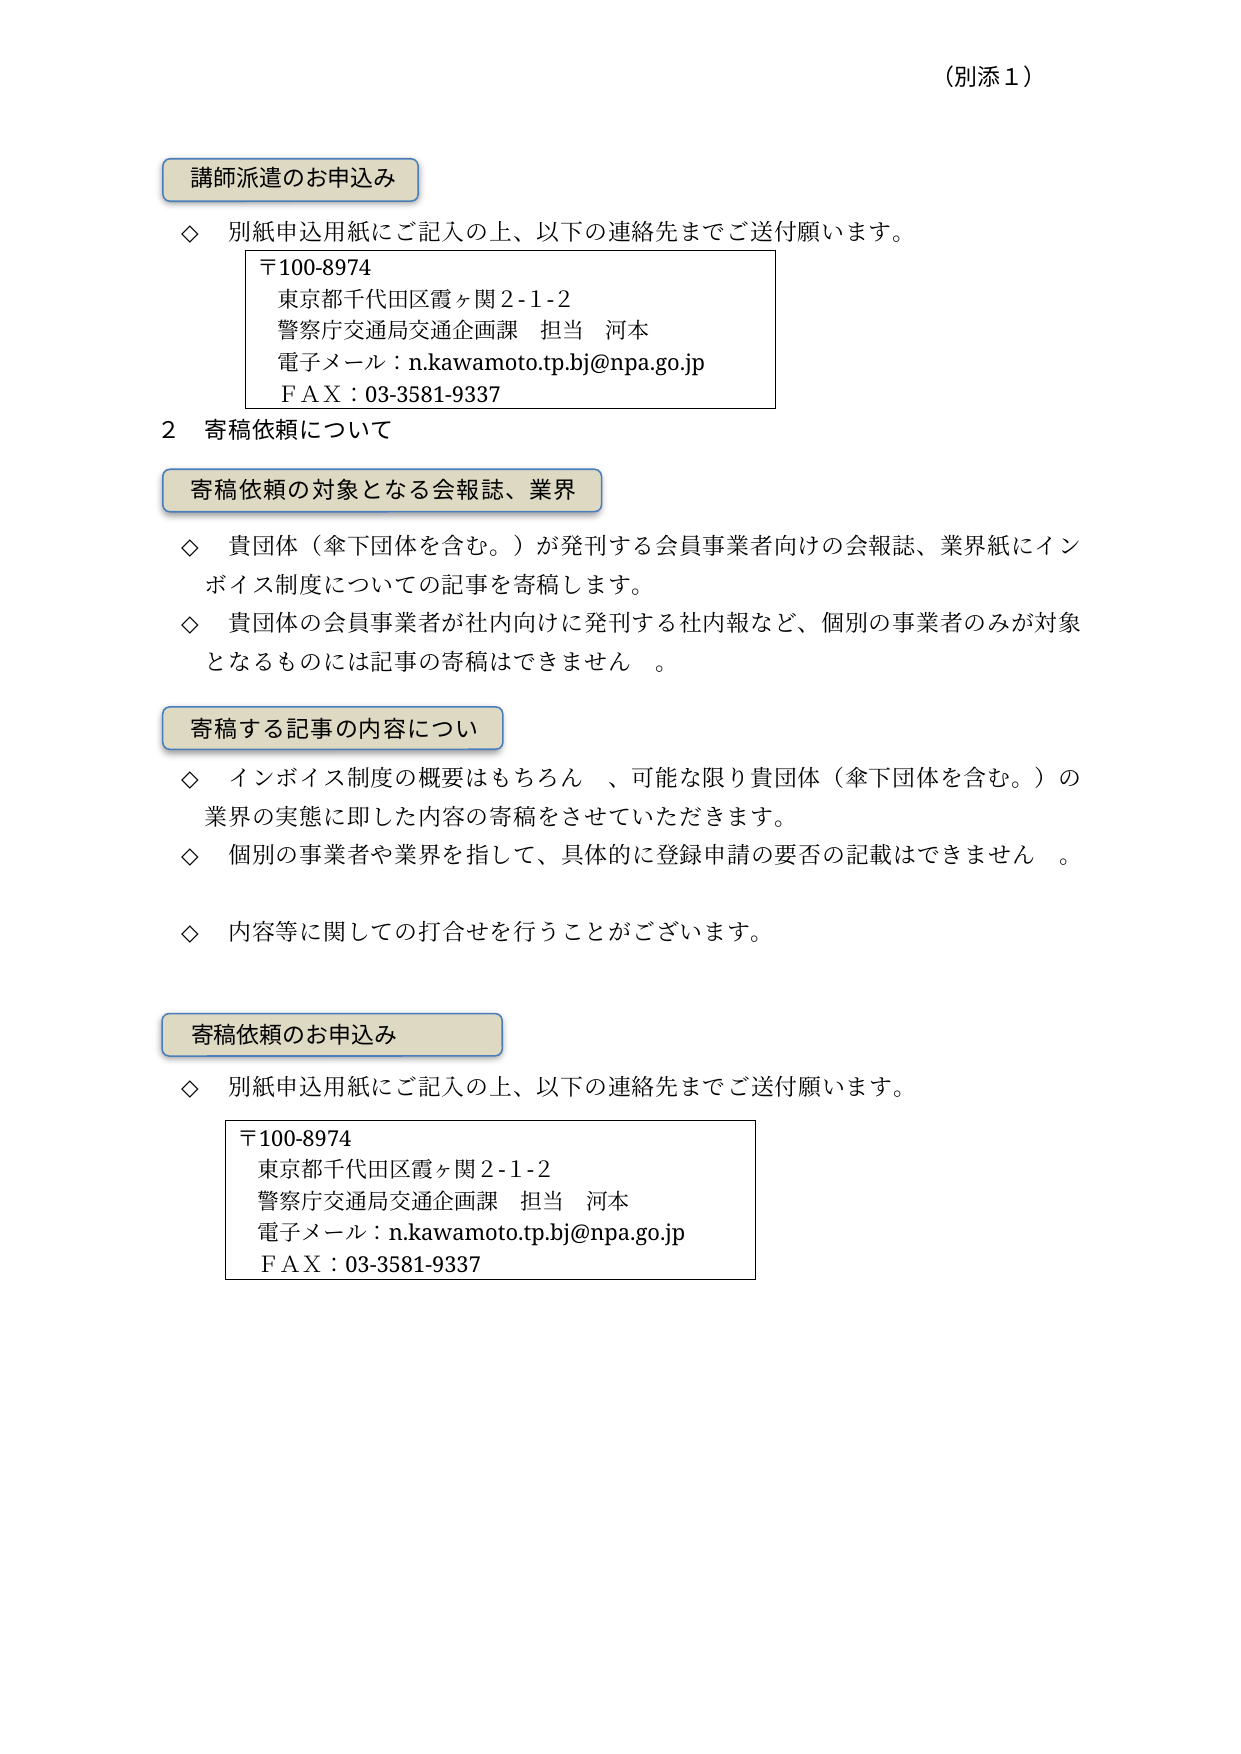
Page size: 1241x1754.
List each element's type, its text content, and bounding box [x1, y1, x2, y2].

text ◇ 別紙申込用紙にご記入の上、以下の連絡先までご送付願います。 [179, 211, 1083, 249]
text ◇ 別紙申込用紙にご記入の上、以下の連絡先までご送付願います。 [179, 1066, 1083, 1105]
text ◇ 個別の事業者や業界を指して、具体的に登録申請の要否の記載はできません。 [179, 834, 1083, 873]
table_header 〒100-8974 東京都千代田区霞ヶ関２-１-２ 警察庁交通局交通企画課 担当 河本 電子メール：n.kawamoto.tp.bj@npa.go.jp ＦＡＸ：03-3581-9337 [226, 1121, 755, 1279]
text ◇ 貴団体（傘下団体を含む。）が発刊する会員事業者向けの会報誌、業界紙にインボイス制度についての記事を寄稿します。 [179, 525, 1083, 603]
text ◇ 貴団体の会員事業者が社内向けに発刊する社内報など、個別の事業者のみが対象となるものには記事の寄稿はできません。 [179, 603, 1083, 680]
text ◇ インボイス制度の概要はもちろん、可能な限り貴団体（傘下団体を含む。）の業界の実態に即した内容の寄稿をさせていただきます。 [179, 757, 1083, 834]
text ◇ 内容等に関しての打合せを行うことがございます。 [179, 912, 1083, 950]
table_header 〒100-8974 東京都千代田区霞ヶ関２-１-２ 警察庁交通局交通企画課 担当 河本 電子メール：n.kawamoto.tp.bj@npa.go.jp ＦＡＸ：03-3581-9337 [246, 251, 775, 408]
text ２ 寄稿依頼について [157, 409, 1083, 448]
